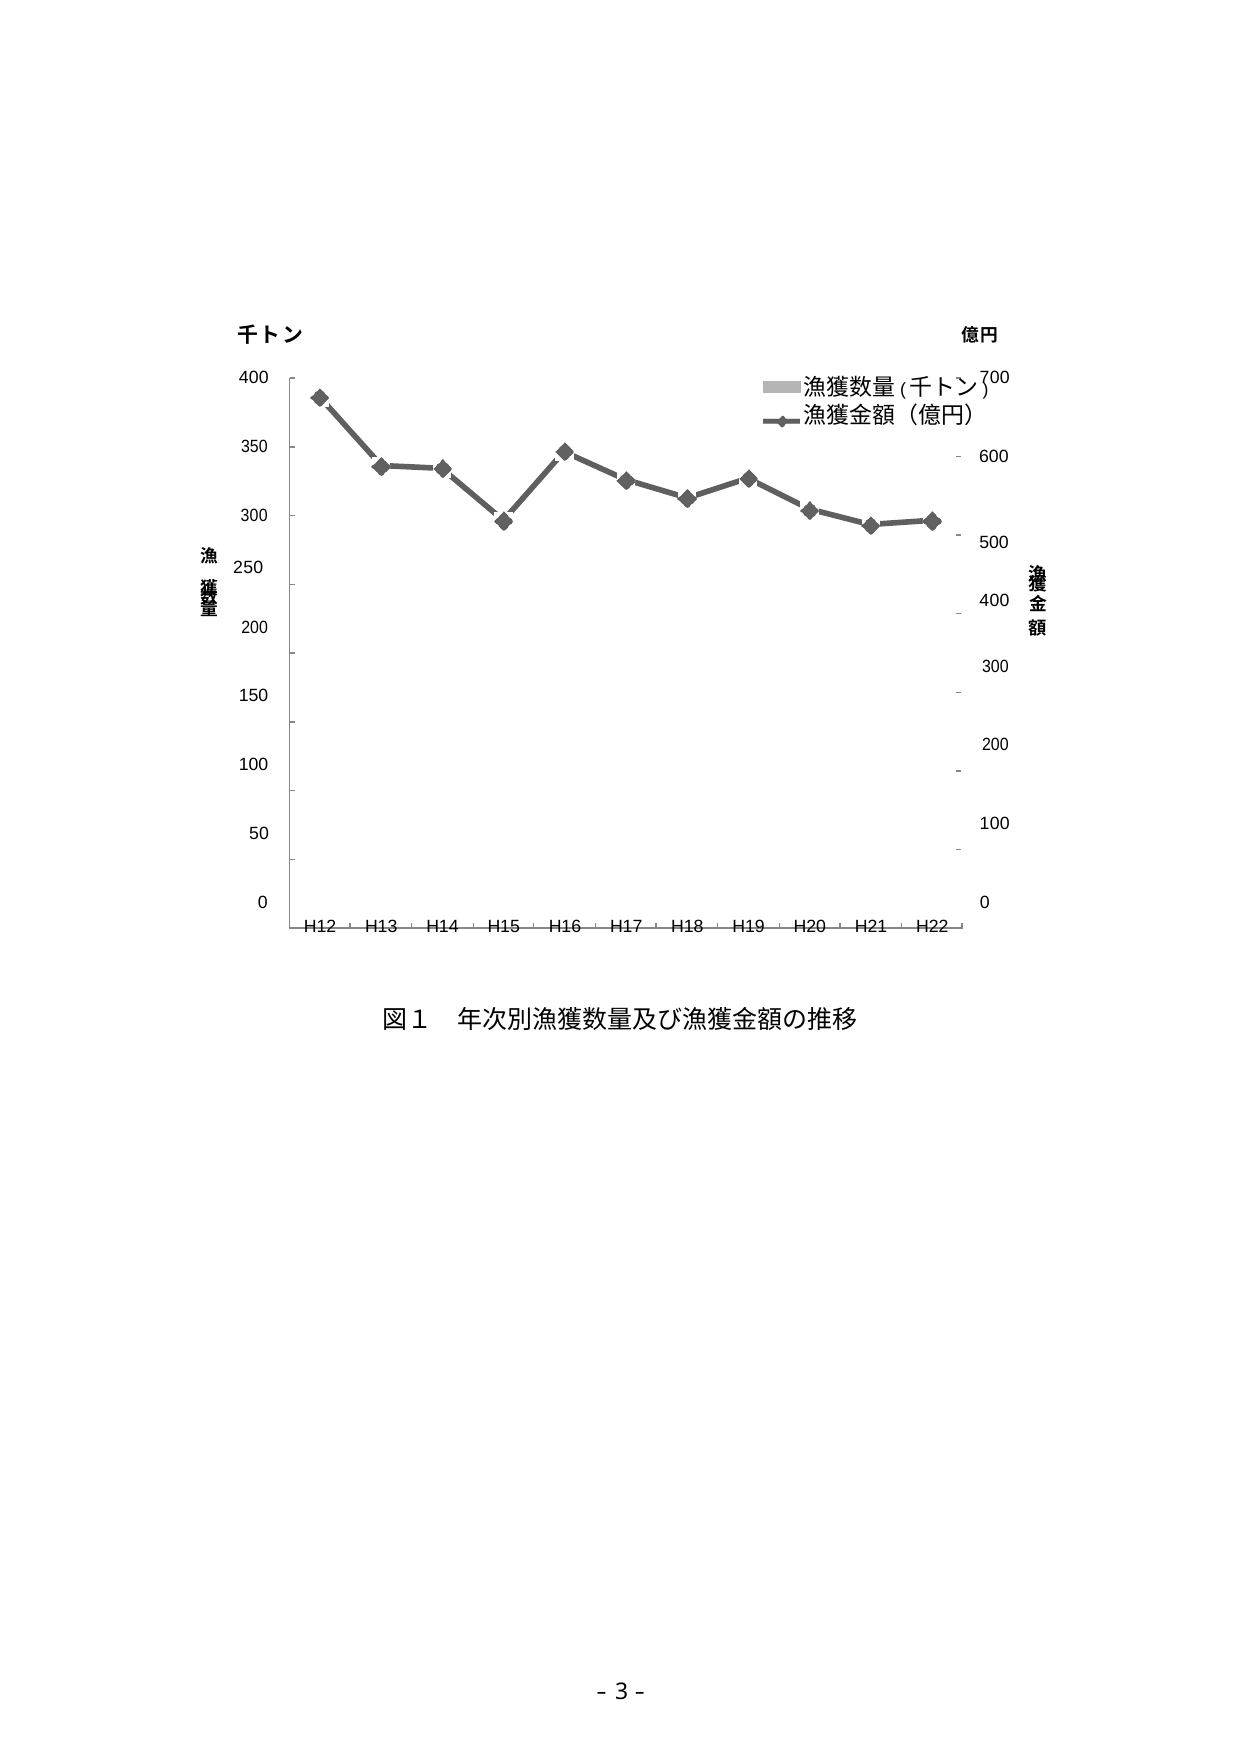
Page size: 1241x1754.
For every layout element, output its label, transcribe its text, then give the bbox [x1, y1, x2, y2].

text 0 0 [167, 892, 1080, 912]
text 漁獲 [1029, 571, 1047, 595]
text 300 [167, 655, 1008, 676]
text 200 [167, 621, 267, 637]
text 300 [167, 505, 267, 525]
text 獲数量 [201, 585, 219, 621]
text 千トン 億円 [237, 314, 1096, 349]
picture [310, 388, 329, 407]
text 350 [167, 435, 267, 456]
picture [677, 489, 697, 508]
picture [763, 415, 800, 428]
picture [555, 442, 574, 461]
picture [739, 469, 758, 488]
picture [616, 471, 636, 490]
text 50 100 [249, 813, 1096, 843]
text 200 [167, 734, 1008, 754]
text H12 H13 H14 H15 H16 H17 H18 H19 H20 H21 H22 [167, 916, 1085, 937]
picture [433, 459, 452, 478]
picture [800, 501, 819, 520]
text 400 金 [1039, 595, 1096, 609]
picture [922, 511, 942, 531]
text 150 [238, 685, 1096, 705]
picture [371, 457, 391, 476]
text 100 [238, 754, 1096, 774]
picture [494, 511, 513, 531]
text 400 金 [979, 595, 1037, 609]
picture [861, 516, 880, 535]
subtitle 図１ 年次別漁獲数量及び漁獲金額の推移 [382, 1002, 1096, 1036]
text 400 700 [238, 366, 1096, 387]
text 600 [977, 446, 1011, 466]
text 漁 250 [201, 546, 271, 580]
text 500 [979, 532, 1096, 552]
text 額 [1029, 609, 1096, 641]
